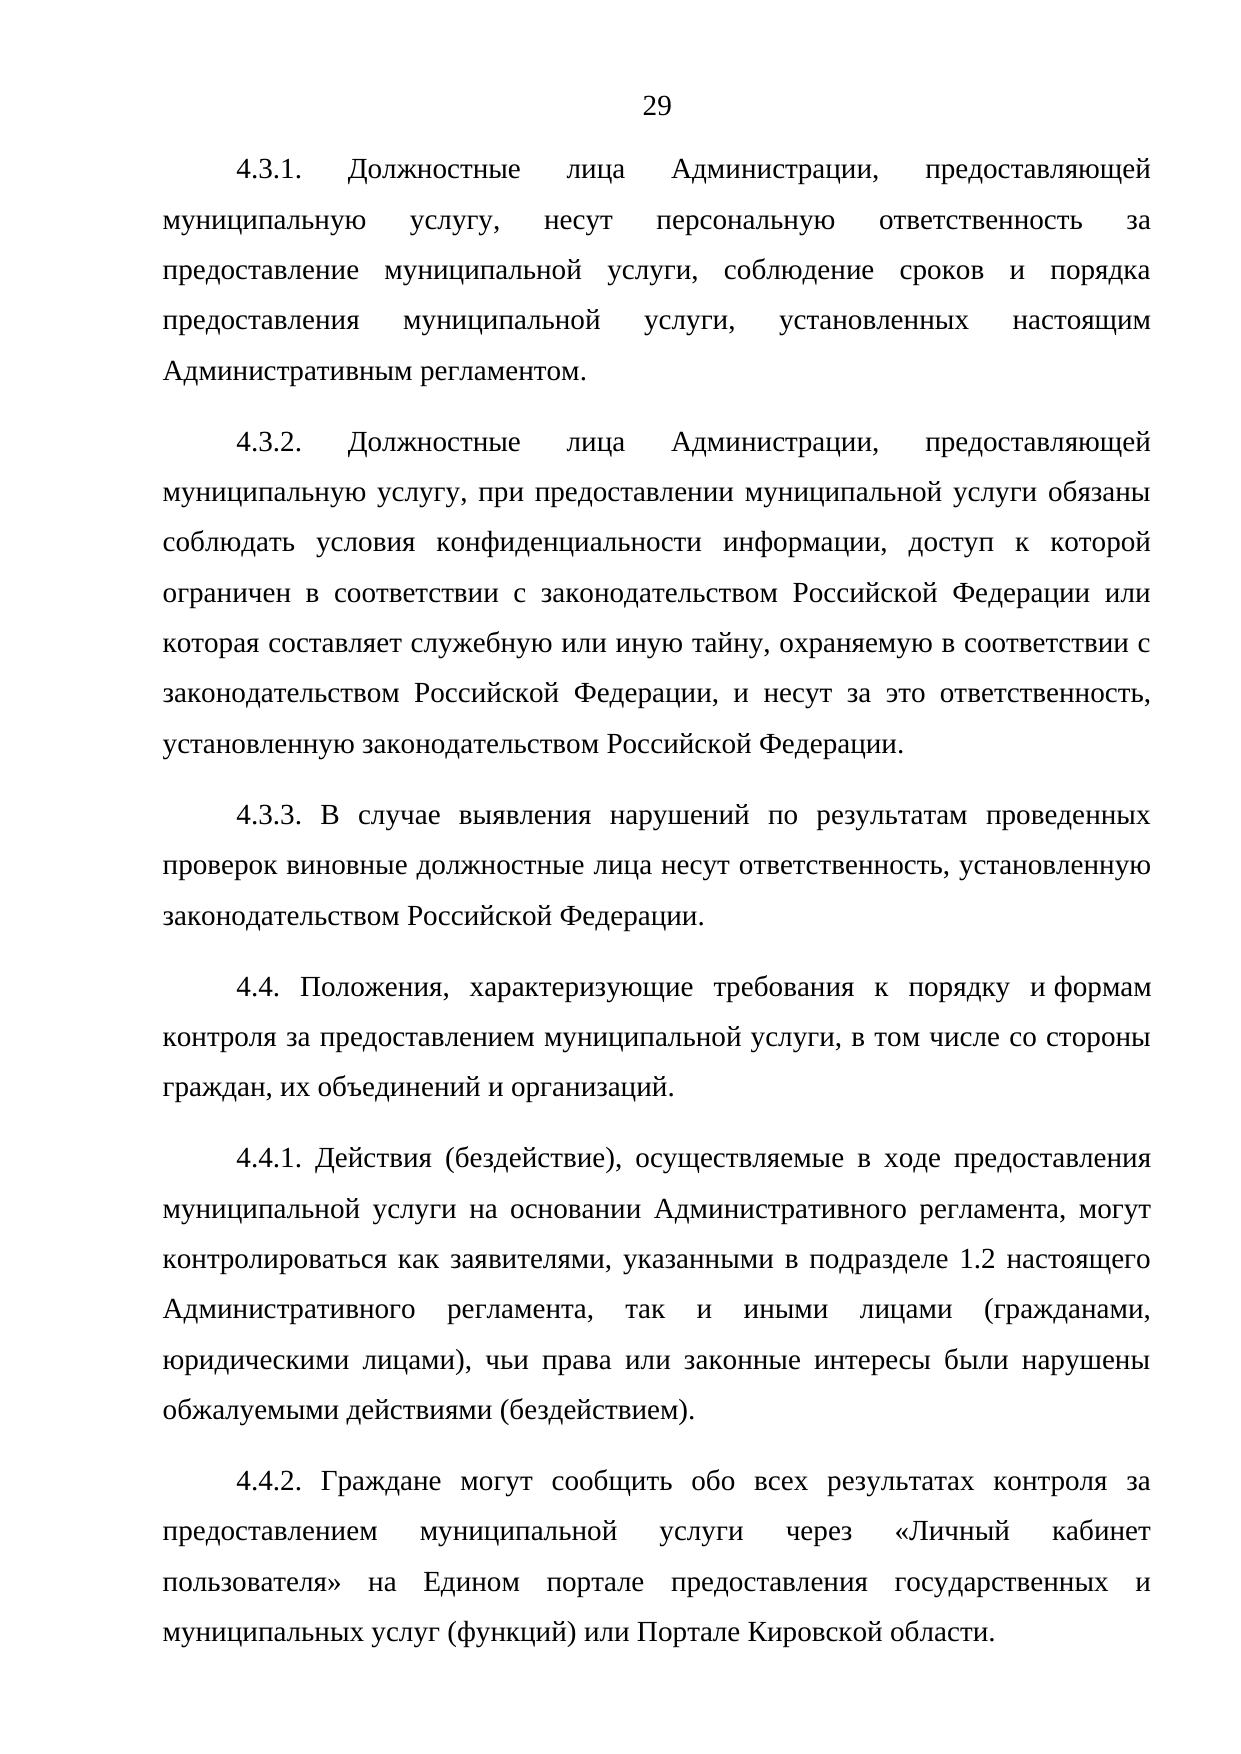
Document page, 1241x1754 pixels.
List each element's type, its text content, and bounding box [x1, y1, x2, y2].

text 4.3.2. Должностные лица Администрации, предоставляющей муниципальную услугу, при предоставлении муниципальной услуги обязаны соблюдать условия конфиденциальности информации, доступ к которой ограничен в соответствии с законодательством Российской Федерации или которая составляет служебную или иную тайну, охраняемую в соответствии с законодательством Российской Федерации, и несут за это ответственность, установленную законодательством Российской Федерации. [162, 424, 1152, 759]
text 4.4. Положения, характеризующие требования к порядку и формам контроля за предоставлением муниципальной услуги, в том числе со стороны граждан, их объединений и организаций. [162, 969, 1152, 1103]
text 4.4.1. Действия (бездействие), осуществляемые в ходе предоставления муниципальной услуги на основании Административного регламента, могут контролироваться как заявителями, указанными в подразделе 1.2 настоящего Административного регламента, так и иными лицами (гражданами, юридическими лицами), чьи права или законные интересы были нарушены обжалуемыми действиями (бездействием). [162, 1141, 1152, 1426]
text 4.3.3. В случае выявления нарушений по результатам проведенных проверок виновные должностные лица несут ответственность, установленную законодательством Российской Федерации. [162, 797, 1152, 931]
text 4.4.2. Граждане могут сообщить обо всех результатах контроля за предоставлением муниципальной услуги через «Личный кабинет пользователя» на Едином портале предоставления государственных и муниципальных услуг (функций) или Портале Кировской области. [162, 1463, 1152, 1648]
text 4.3.1. Должностные лица Администрации, предоставляющей муниципальную услугу, несут персональную ответственность за предоставление муниципальной услуги, соблюдение сроков и порядка предоставления муниципальной услуги, установленных настоящим Административным регламентом. [162, 152, 1152, 386]
